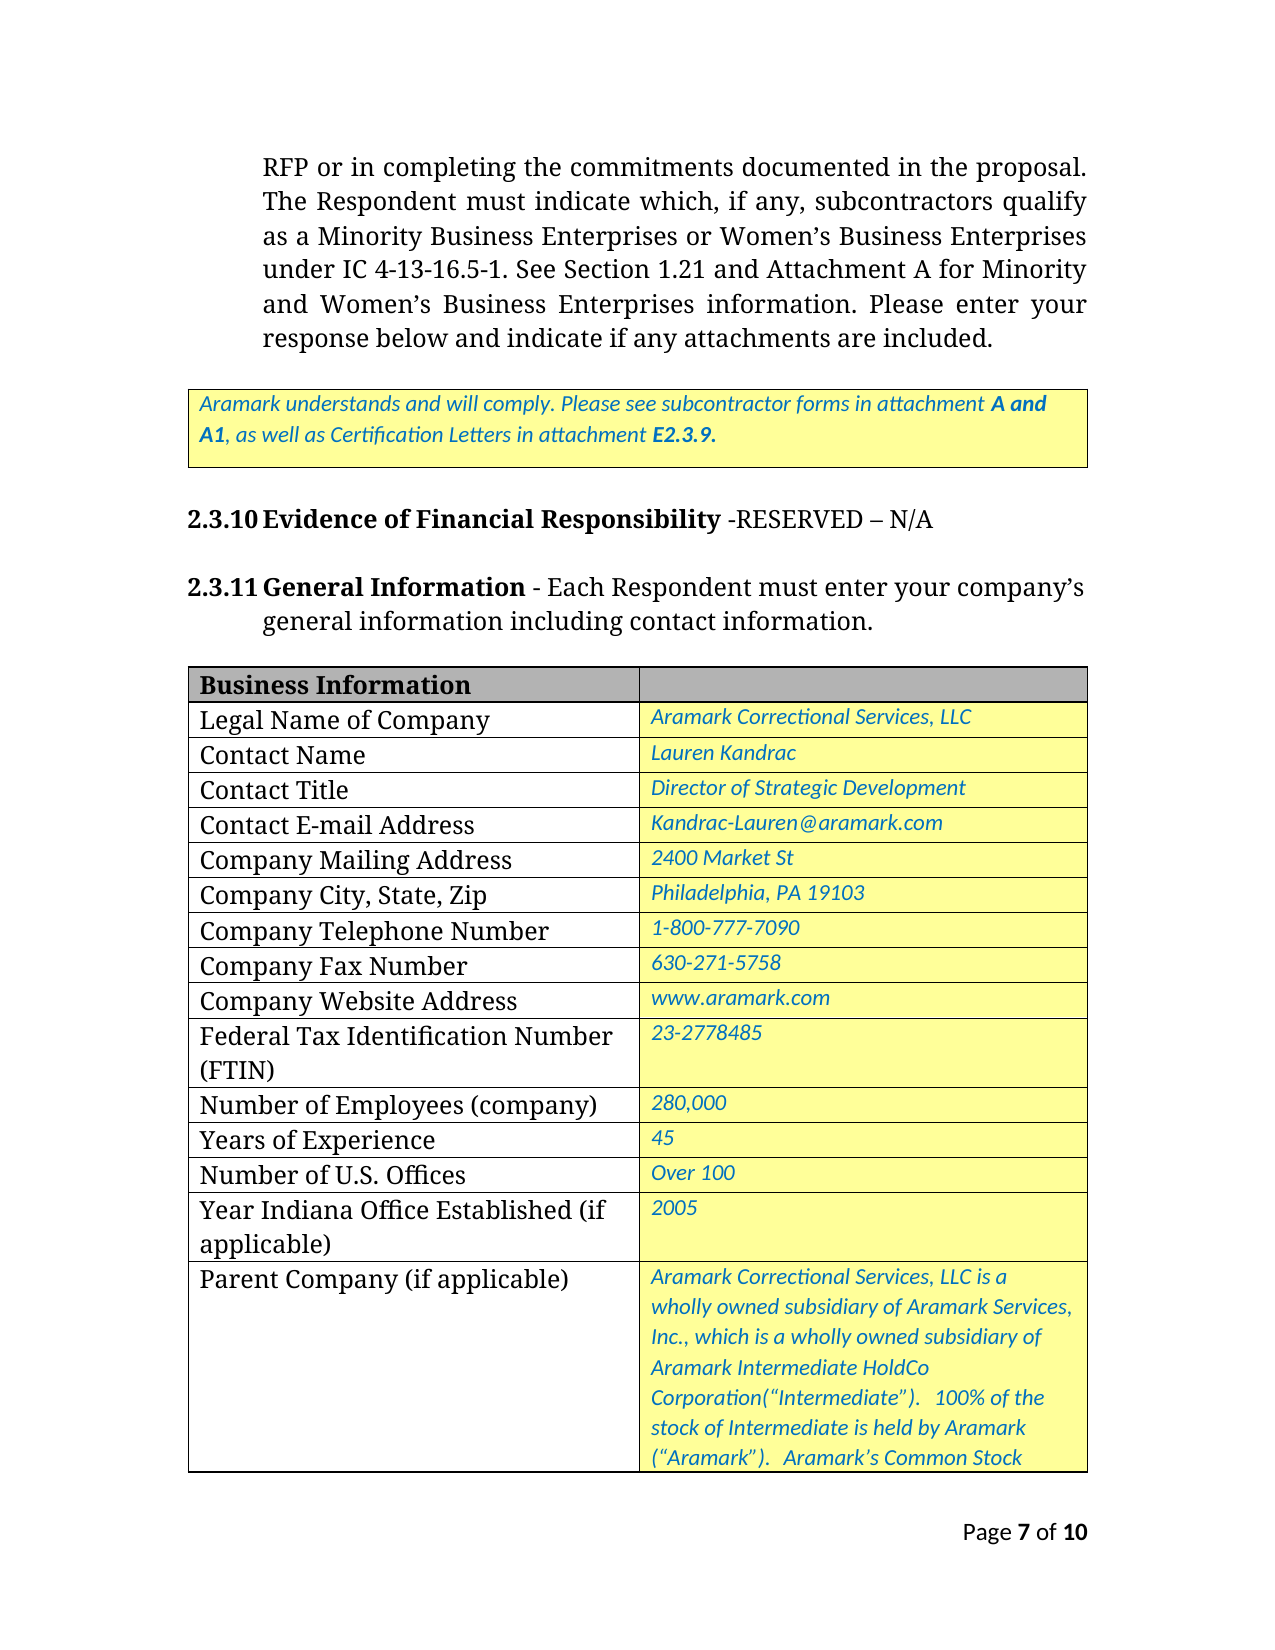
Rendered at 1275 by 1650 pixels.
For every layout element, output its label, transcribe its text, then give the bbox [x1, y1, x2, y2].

table_cell Company Telephone Number [189, 913, 639, 947]
table_cell Over 100 [640, 1158, 1087, 1192]
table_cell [640, 1262, 1087, 1471]
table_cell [189, 1262, 639, 1471]
table_cell Company Website Address [189, 983, 639, 1017]
table_cell Lauren Kandrac [640, 738, 1087, 772]
table_cell Years of Experience [189, 1123, 639, 1157]
table_cell Contact Name [189, 738, 639, 772]
table_header Business Information [189, 668, 639, 701]
table_cell Year Indiana Office Established (if applicable) [189, 1193, 639, 1261]
list Evidence of Financial Responsibility -RESERVED – N/A [187, 502, 1087, 536]
table_cell Legal Name of Company [189, 703, 639, 737]
table_cell 2400 Market St [640, 843, 1087, 877]
table_cell Philadelphia, PA 19103 [640, 878, 1087, 912]
table_cell Company City, State, Zip [189, 878, 639, 912]
table_cell 23-2778485 [640, 1019, 1087, 1087]
table_cell 45 [640, 1123, 1087, 1157]
table_cell Director of Strategic Development [640, 773, 1087, 807]
table_header Aramark understands and will comply. Please see subcontractor forms in attachment A and A1, as well as Certification Letters in attachment E2.3.9. [189, 390, 1087, 467]
list General Information - Each Respondent must enter your company’s general information including contact information. [187, 570, 1087, 638]
table_header [640, 668, 1087, 701]
table_cell 630-271-5758 [640, 948, 1087, 982]
table_cell Aramark Correctional Services, LLC [640, 703, 1087, 737]
table_cell 2005 [640, 1193, 1087, 1261]
table_cell Contact E-mail Address [189, 808, 639, 842]
table_cell 280,000 [640, 1088, 1087, 1122]
table_cell Number of Employees (company) [189, 1088, 639, 1122]
table_cell Company Mailing Address [189, 843, 639, 877]
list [187, 150, 1087, 354]
table_cell www.aramark.com [640, 983, 1087, 1017]
table_cell Kandrac-Lauren@aramark.com [640, 808, 1087, 842]
table_cell Number of U.S. Offices [189, 1158, 639, 1192]
table_cell Federal Tax Identification Number (FTIN) [189, 1019, 639, 1087]
table_cell Company Fax Number [189, 948, 639, 982]
table_cell 1-800-777-7090 [640, 913, 1087, 947]
table_cell Contact Title [189, 773, 639, 807]
